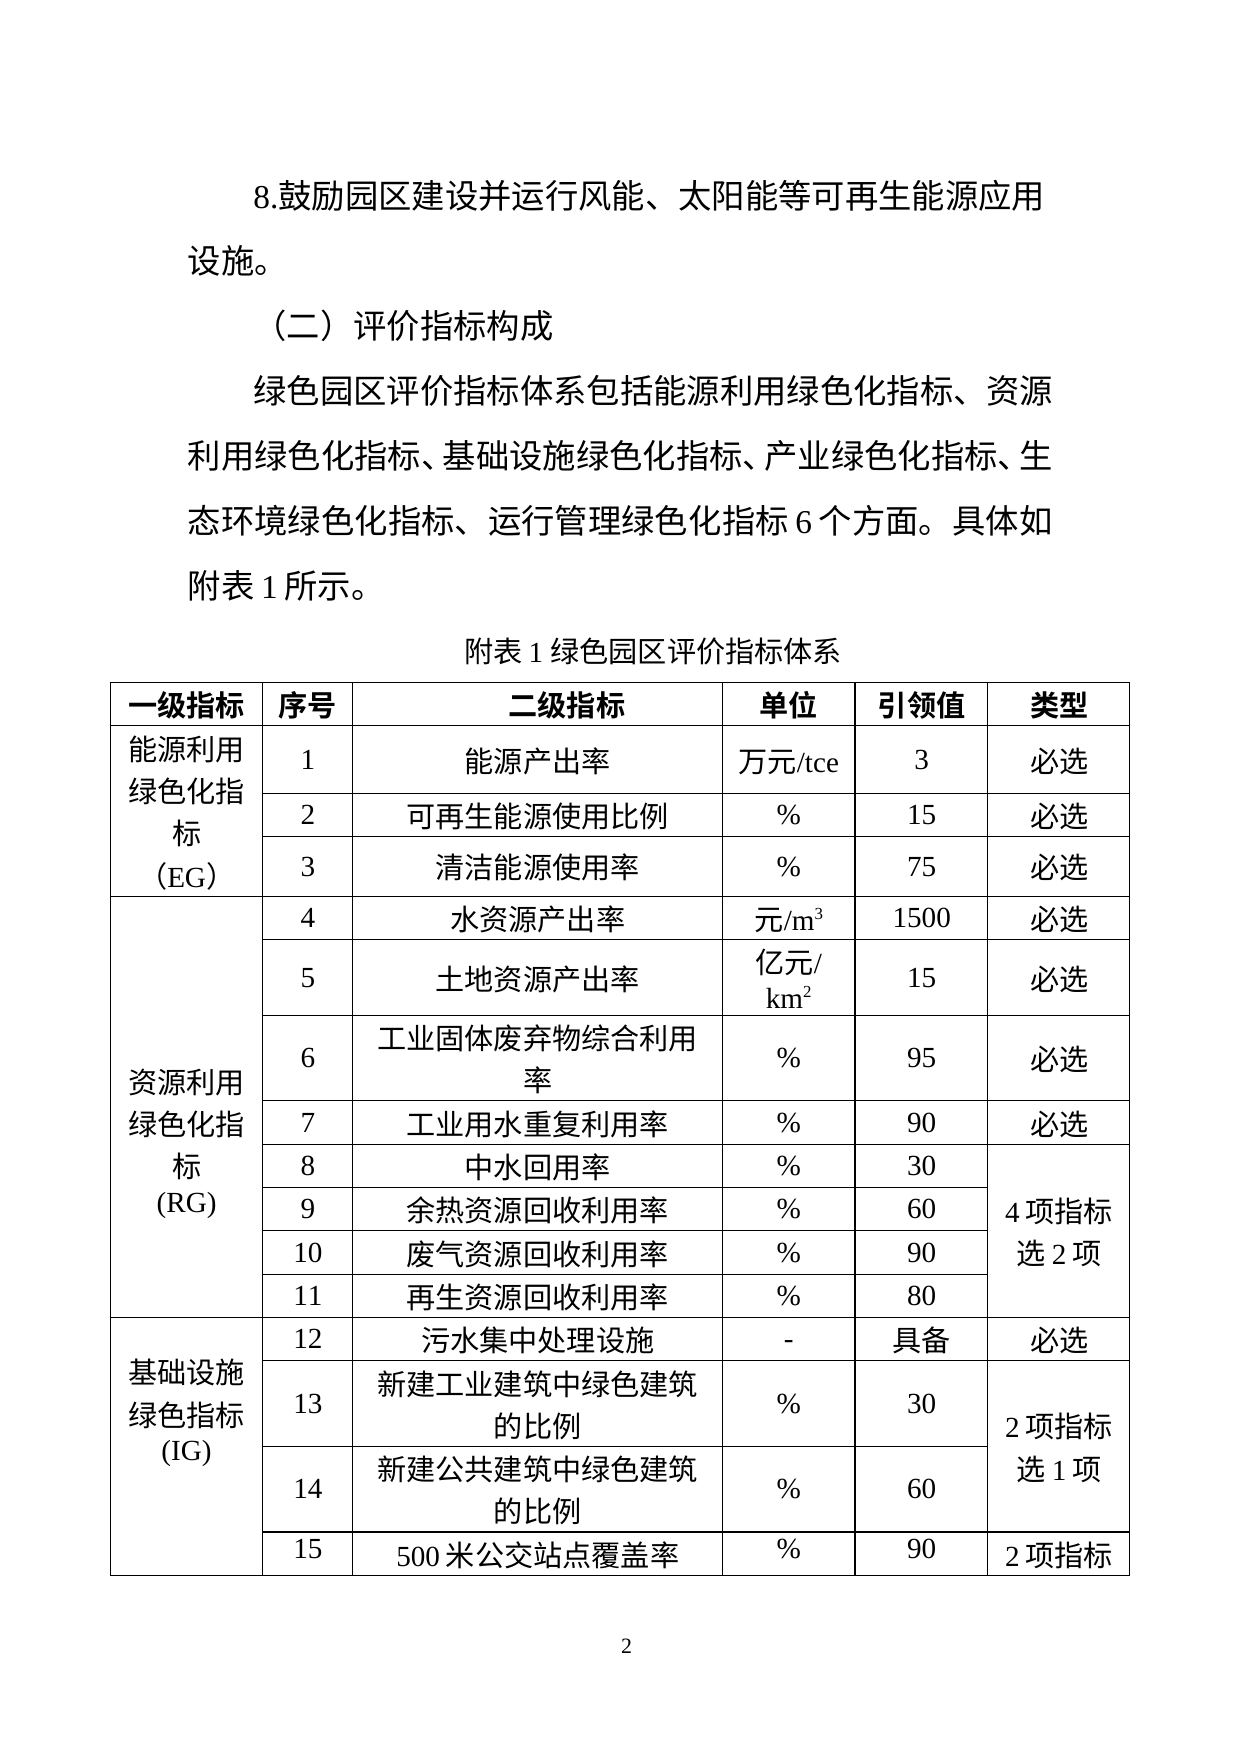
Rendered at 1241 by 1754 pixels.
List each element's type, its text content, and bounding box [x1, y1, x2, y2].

table_cell 10 [263, 1296, 352, 1338]
table_cell 必选 [988, 859, 1129, 901]
table_cell - [723, 1383, 854, 1425]
table_cell 3 [263, 902, 352, 961]
table_cell 6 [263, 1081, 352, 1165]
table_cell 80 [856, 1340, 987, 1382]
table_cell % [723, 1296, 854, 1338]
table_cell 13 [263, 1426, 352, 1511]
table_cell 新建工业建筑中绿色建筑的比例 [353, 1426, 722, 1511]
table_cell 8 [263, 1210, 352, 1252]
table_cell 必选 [988, 1383, 1129, 1425]
text 8.鼓励园区建设并运行风能、太阳能等可再生能源应用 [187, 227, 1053, 292]
table_cell 必选 [988, 902, 1129, 961]
table_cell 2项指标选1项 [988, 1426, 1129, 1554]
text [187, 162, 1053, 227]
table_cell 必选 [988, 1166, 1129, 1208]
table_header 一级指标 [111, 748, 262, 790]
table_cell 90 [856, 1166, 987, 1208]
table_cell 5 [263, 1005, 352, 1079]
table_cell % [723, 1081, 854, 1165]
table_cell 60 [856, 1253, 987, 1295]
table_cell % [723, 1512, 854, 1554]
table_cell 元/m3 [723, 962, 854, 1004]
table_cell 4项指标选2项 [988, 1210, 1129, 1382]
table_cell 14 [263, 1512, 352, 1554]
table_cell 75 [856, 902, 987, 961]
table_cell 清洁能源使用率 [353, 902, 722, 961]
text 绿色园区评价指标体系包括能源利用绿色化指标、资源利用绿色化指标、基础设施绿色化指标、产业绿色化指标、生态环境绿色化指标、运行管理绿色化指标6个方面。具体如附表1所示。 [187, 422, 1053, 682]
table_cell 能源产出率 [353, 791, 722, 858]
table_cell 60 [856, 1512, 987, 1554]
table_cell 基础设施绿色指标 (IG) [111, 1383, 262, 1554]
table_cell % [723, 859, 854, 901]
text 设施。 [187, 292, 1053, 357]
table_cell 资源利用绿色化指标 (RG) [111, 962, 262, 1382]
table_cell 污水集中处理设施 [353, 1383, 722, 1425]
table_cell 9 [263, 1253, 352, 1295]
table_cell 工业用水重复利用率 [353, 1166, 722, 1208]
table_cell 30 [856, 1426, 987, 1511]
table_cell 1 [263, 791, 352, 858]
table_cell 具备 [856, 1383, 987, 1425]
table_cell 7 [263, 1166, 352, 1208]
table_cell % [723, 1340, 854, 1382]
table_cell 废气资源回收利用率 [353, 1296, 722, 1338]
table_cell 必选 [988, 1005, 1129, 1079]
table_cell 95 [856, 1081, 987, 1165]
table_cell 15 [856, 859, 987, 901]
table_cell 3 [856, 791, 987, 858]
table_cell % [723, 1210, 854, 1252]
table_cell 土地资源产出率 [353, 1005, 722, 1079]
table_cell 新建公共建筑中绿色建筑的比例 [353, 1512, 722, 1554]
table_cell 亿元/km2 [723, 1005, 854, 1079]
table_cell 必选 [988, 962, 1129, 1004]
table_cell % [723, 902, 854, 961]
table_cell % [723, 1166, 854, 1208]
text 附表1 绿色园区评价指标体系 [187, 682, 1053, 747]
table_cell 90 [856, 1296, 987, 1338]
table_cell 2 [263, 859, 352, 901]
table_cell 必选 [988, 791, 1129, 858]
table_cell 4 [263, 962, 352, 1004]
table_header 引领值 [856, 748, 987, 790]
table_cell 必选 [988, 1081, 1129, 1165]
table_cell 1500 [856, 962, 987, 1004]
table_header 序号 [263, 748, 352, 790]
table_cell 万元/tce [723, 791, 854, 858]
table_cell 能源利用绿色化指标 （EG） [111, 791, 262, 961]
table_cell 工业固体废弃物综合利用率 [353, 1081, 722, 1165]
table_cell 11 [263, 1340, 352, 1382]
table_cell % [723, 1426, 854, 1511]
table_cell 15 [856, 1005, 987, 1079]
table_cell 水资源产出率 [353, 962, 722, 1004]
table_cell 可再生能源使用比例 [353, 859, 722, 901]
table_cell 30 [856, 1210, 987, 1252]
table_header 类型 [988, 748, 1129, 790]
table_header 二级指标 [353, 748, 722, 790]
table_header 单位 [723, 748, 854, 790]
text （二）评价指标构成 [187, 357, 1053, 422]
table_cell 再生资源回收利用率 [353, 1340, 722, 1382]
table_cell 中水回用率 [353, 1210, 722, 1252]
table_cell 12 [263, 1383, 352, 1425]
table_cell % [723, 1253, 854, 1295]
table_cell 余热资源回收利用率 [353, 1253, 722, 1295]
